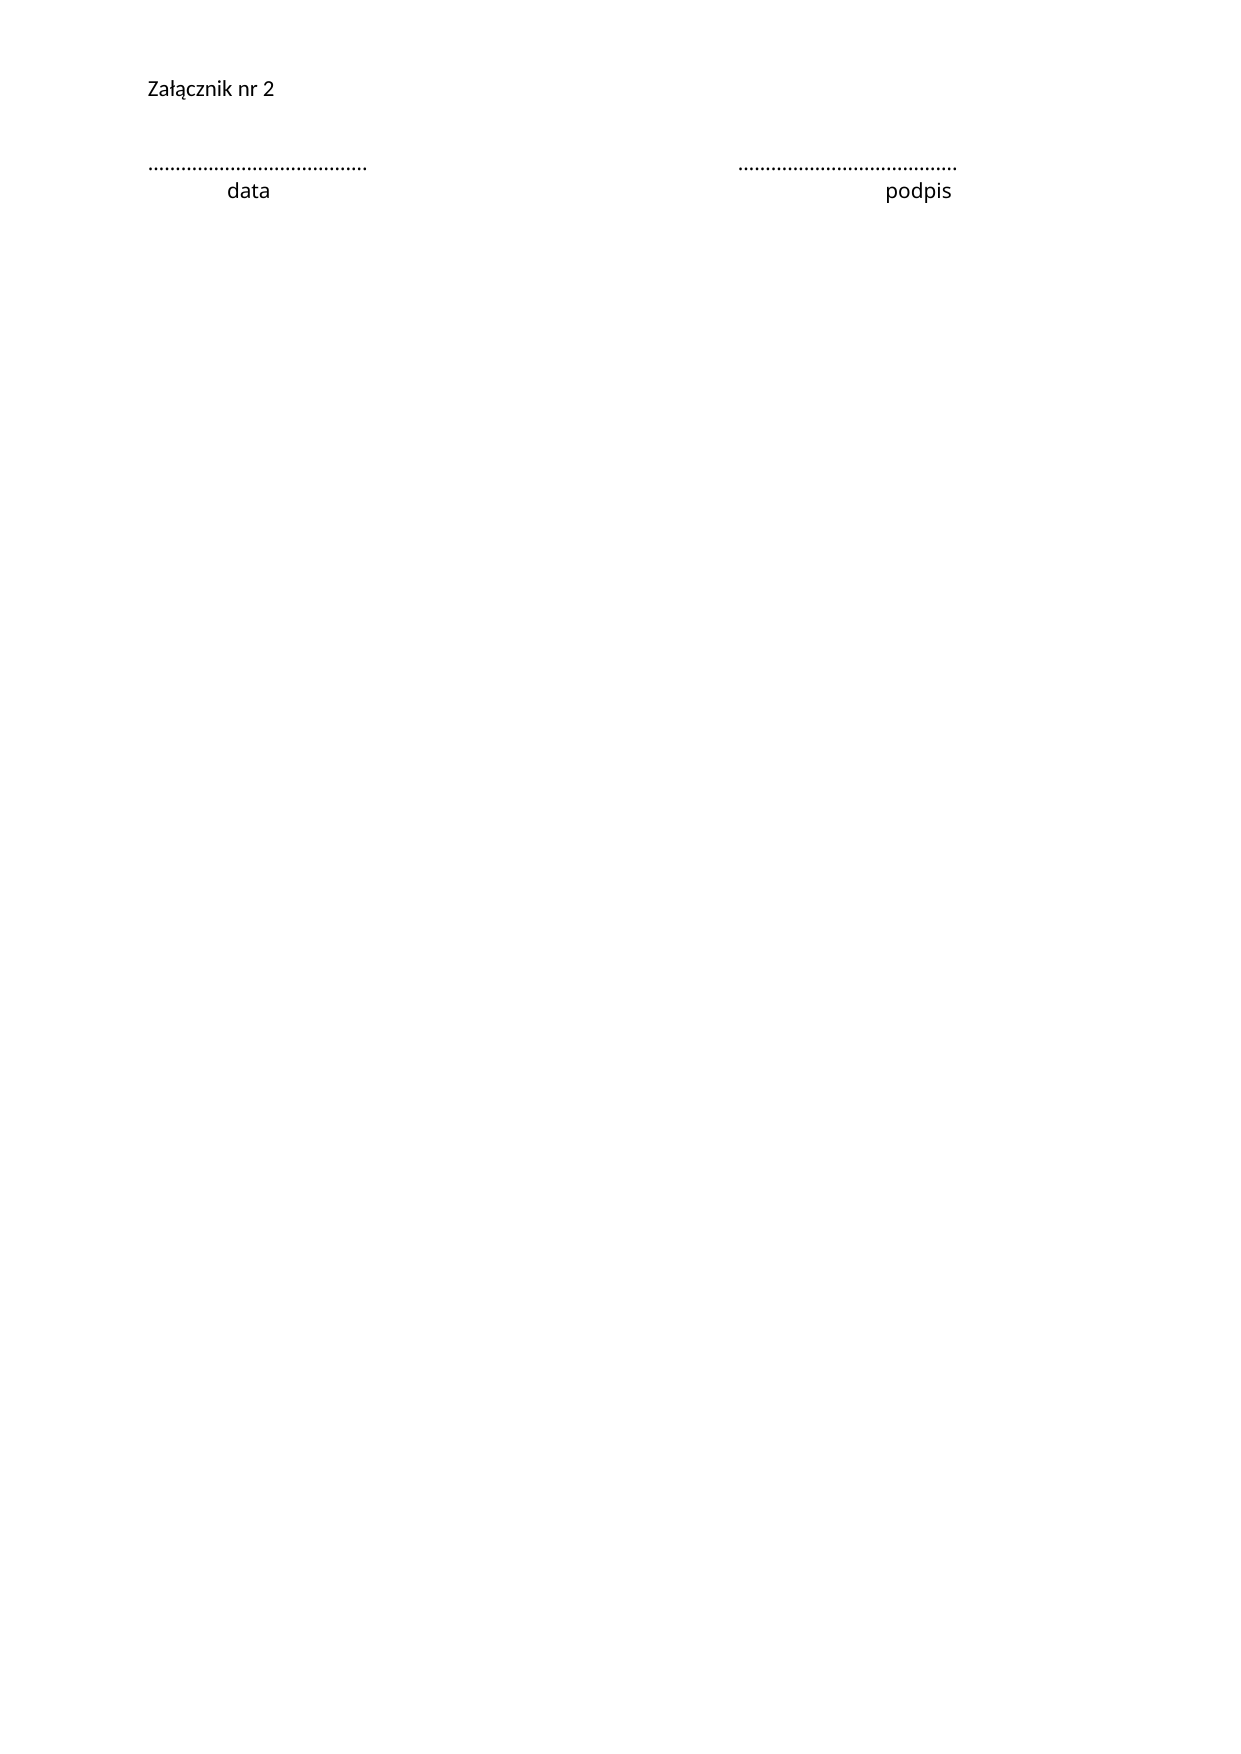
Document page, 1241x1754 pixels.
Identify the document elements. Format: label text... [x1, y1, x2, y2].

text data podpis [148, 176, 1093, 204]
text …………………………………. …………………………………. [148, 148, 1093, 176]
